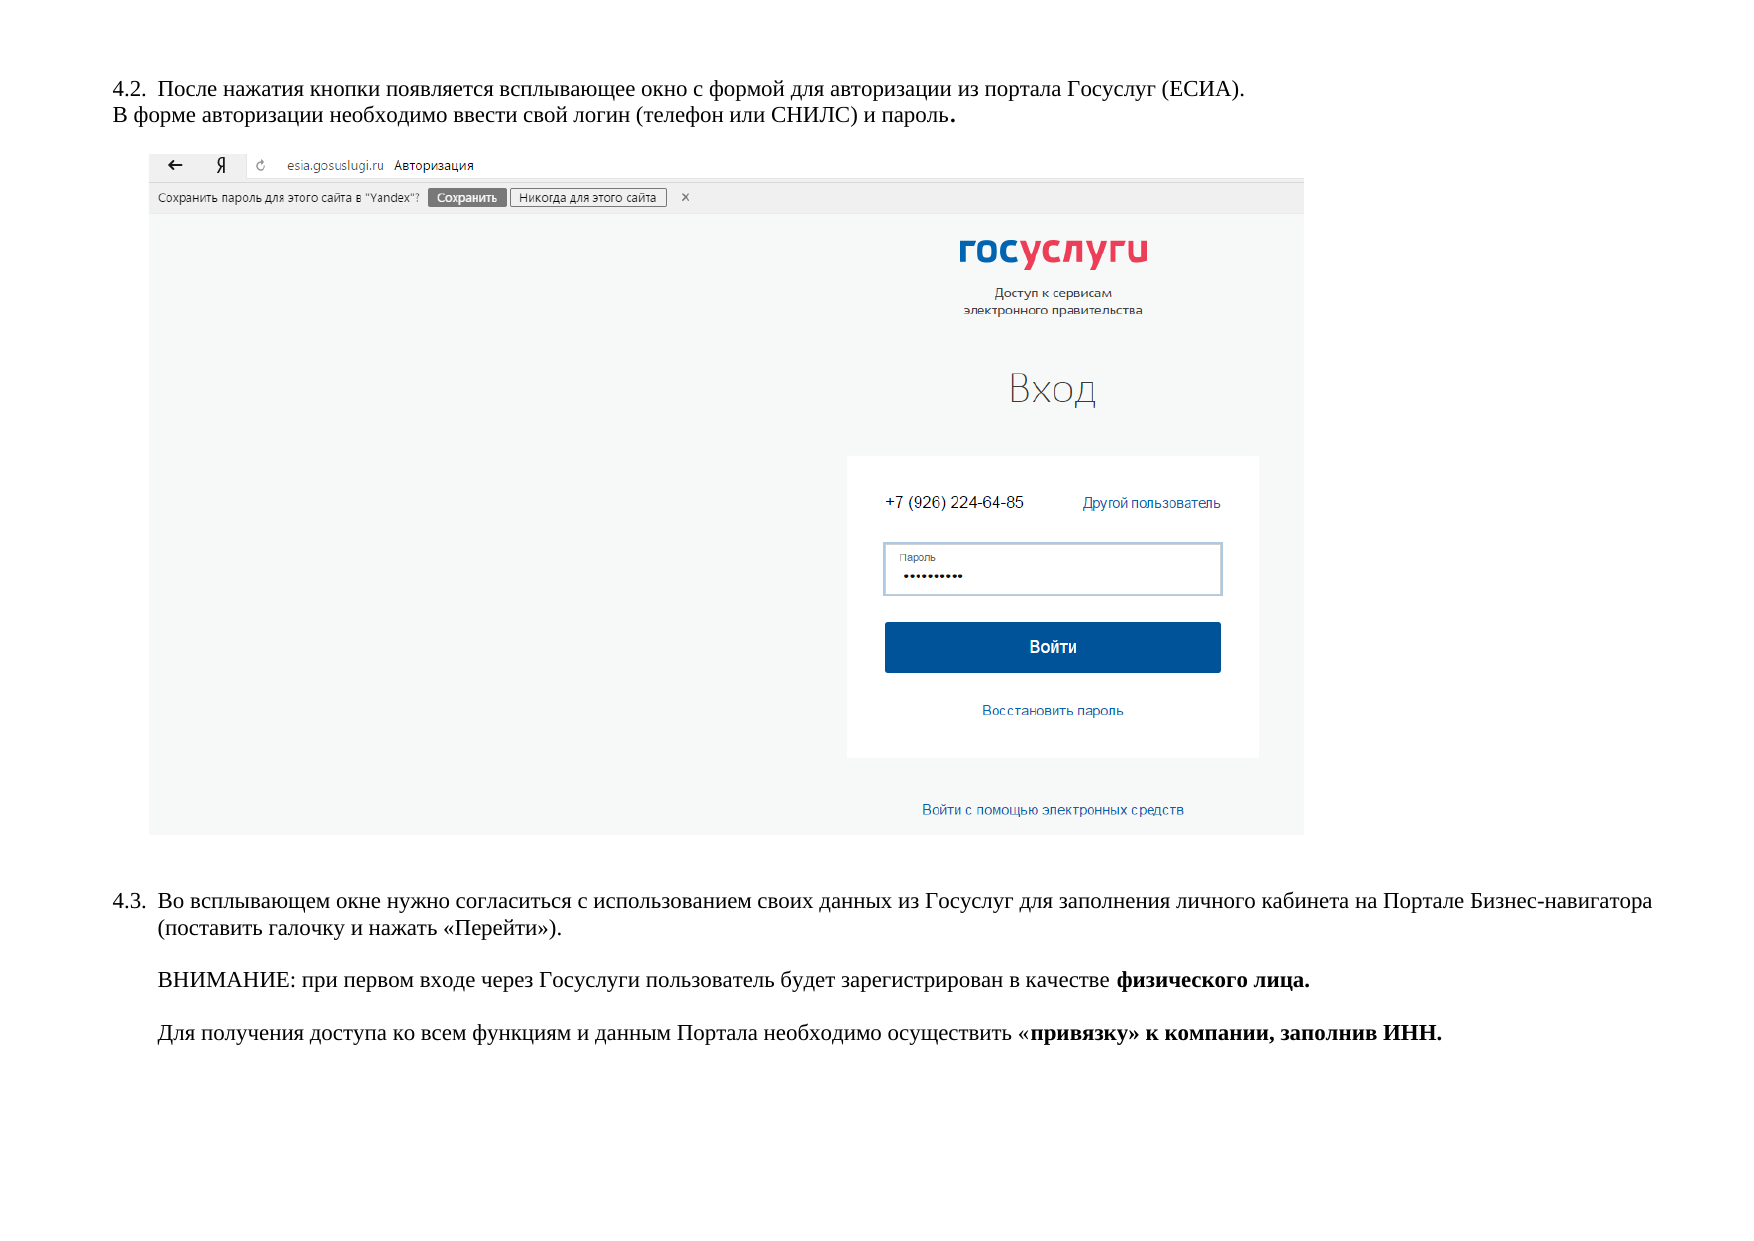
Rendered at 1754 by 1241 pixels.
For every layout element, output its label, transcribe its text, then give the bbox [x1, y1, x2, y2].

list Для получения доступа ко всем функциям и данным Портала необходимо осуществить «привязку» к компании, заполнив ИНН. [157, 1019, 1679, 1046]
text В форме авторизации необходимо ввести свой логин (телефон или СНИЛС) и пароль. [112, 101, 1679, 128]
list После нажатия кнопки появляется всплывающее окно с формой для авторизации из портала Госуслуг (ЕСИА). [112, 75, 1679, 101]
list Во всплывающем окне нужно согласиться с использованием своих данных из Госуслуг для заполнения личного кабинета на Портале Бизнес-навигатора (поставить галочку и нажать «Перейти»). [112, 887, 1679, 940]
list ВНИМАНИЕ: при первом входе через Госуслуги пользователь будет зарегистрирован в качестве физического лица. [157, 966, 1679, 993]
picture [148, 154, 1304, 835]
